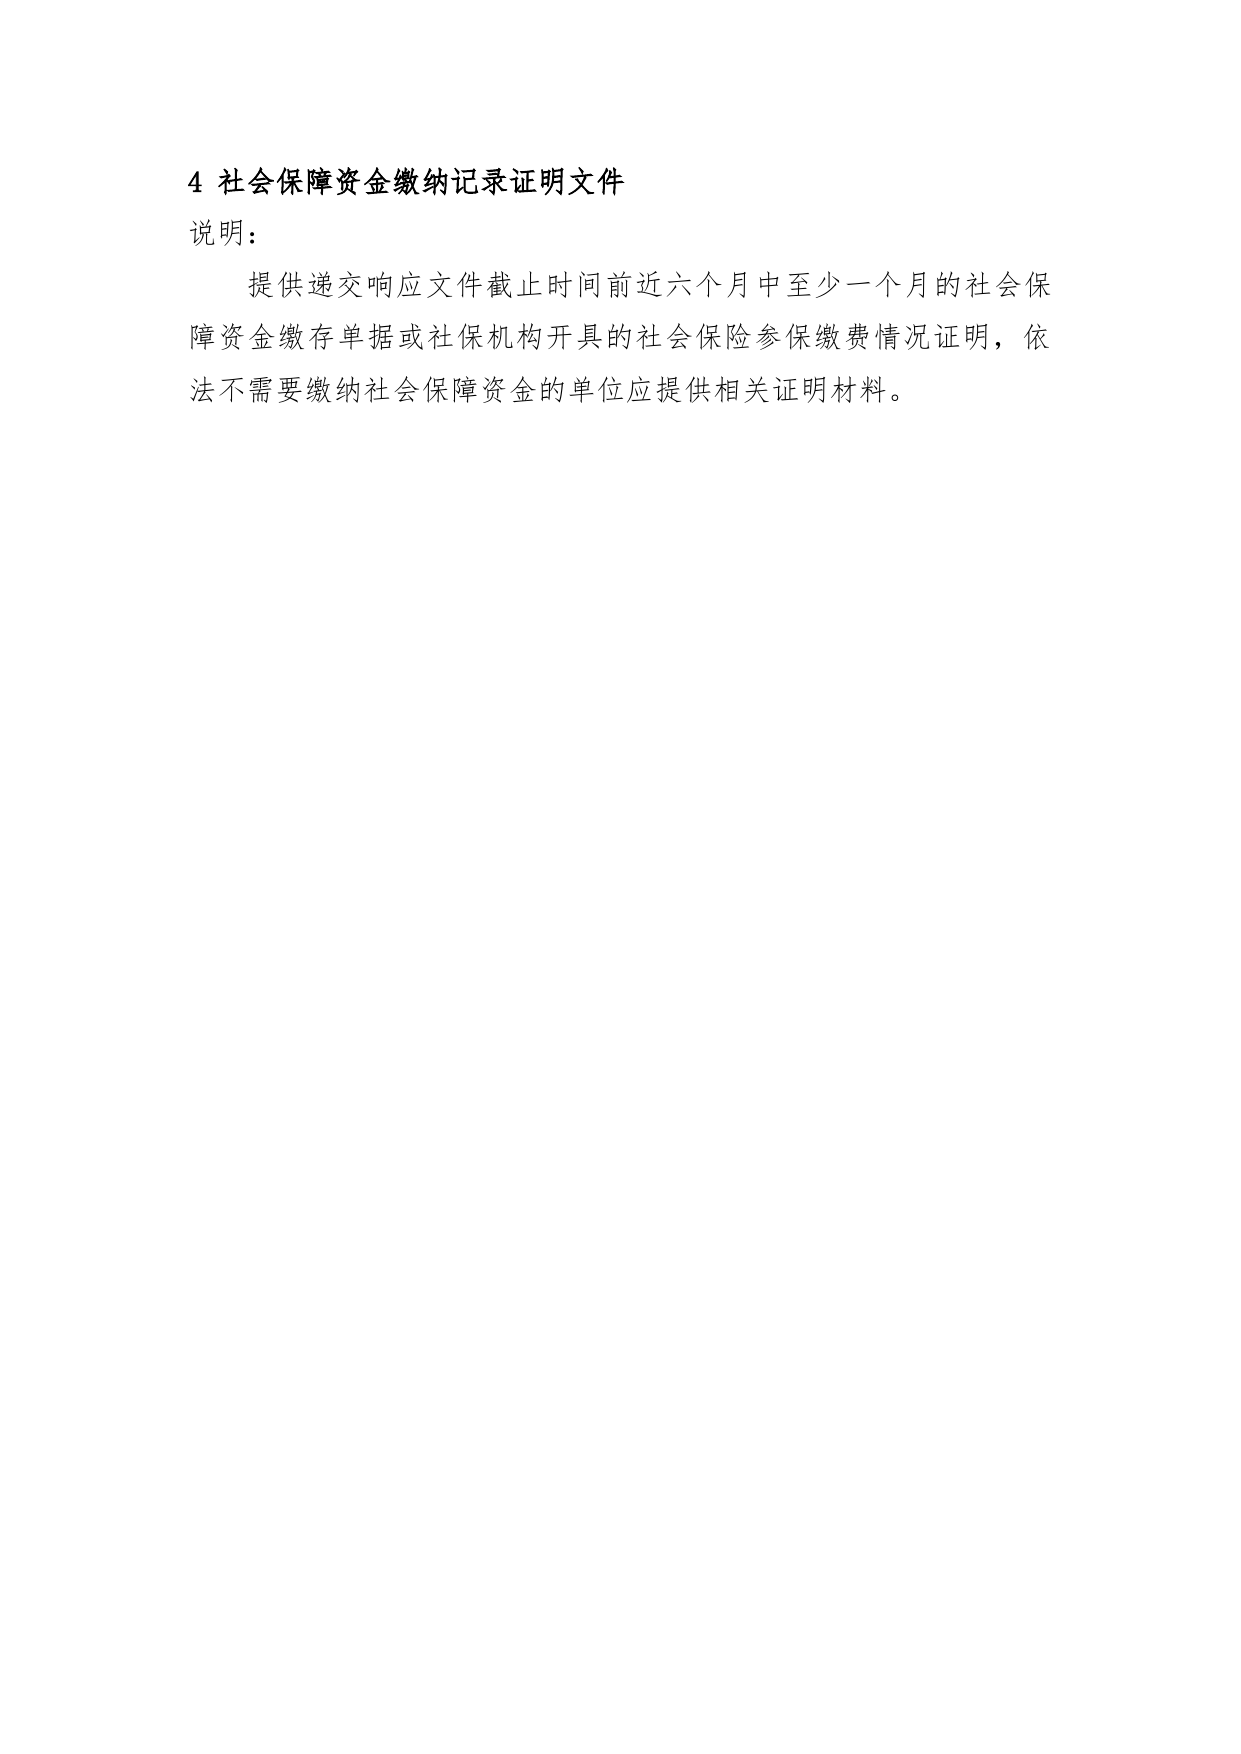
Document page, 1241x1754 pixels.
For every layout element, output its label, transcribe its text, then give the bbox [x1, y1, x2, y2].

text 提供递交响应文件截止时间前近六个月中至少一个月的社会保障资金缴存单据或社保机构开具的社会保险参保缴费情况证明，依法不需要缴纳社会保障资金的单位应提供相关证明材料。 [187, 254, 1053, 410]
text 4 社会保障资金缴纳记录证明文件 [187, 150, 1053, 202]
text 说明： [187, 202, 1053, 254]
